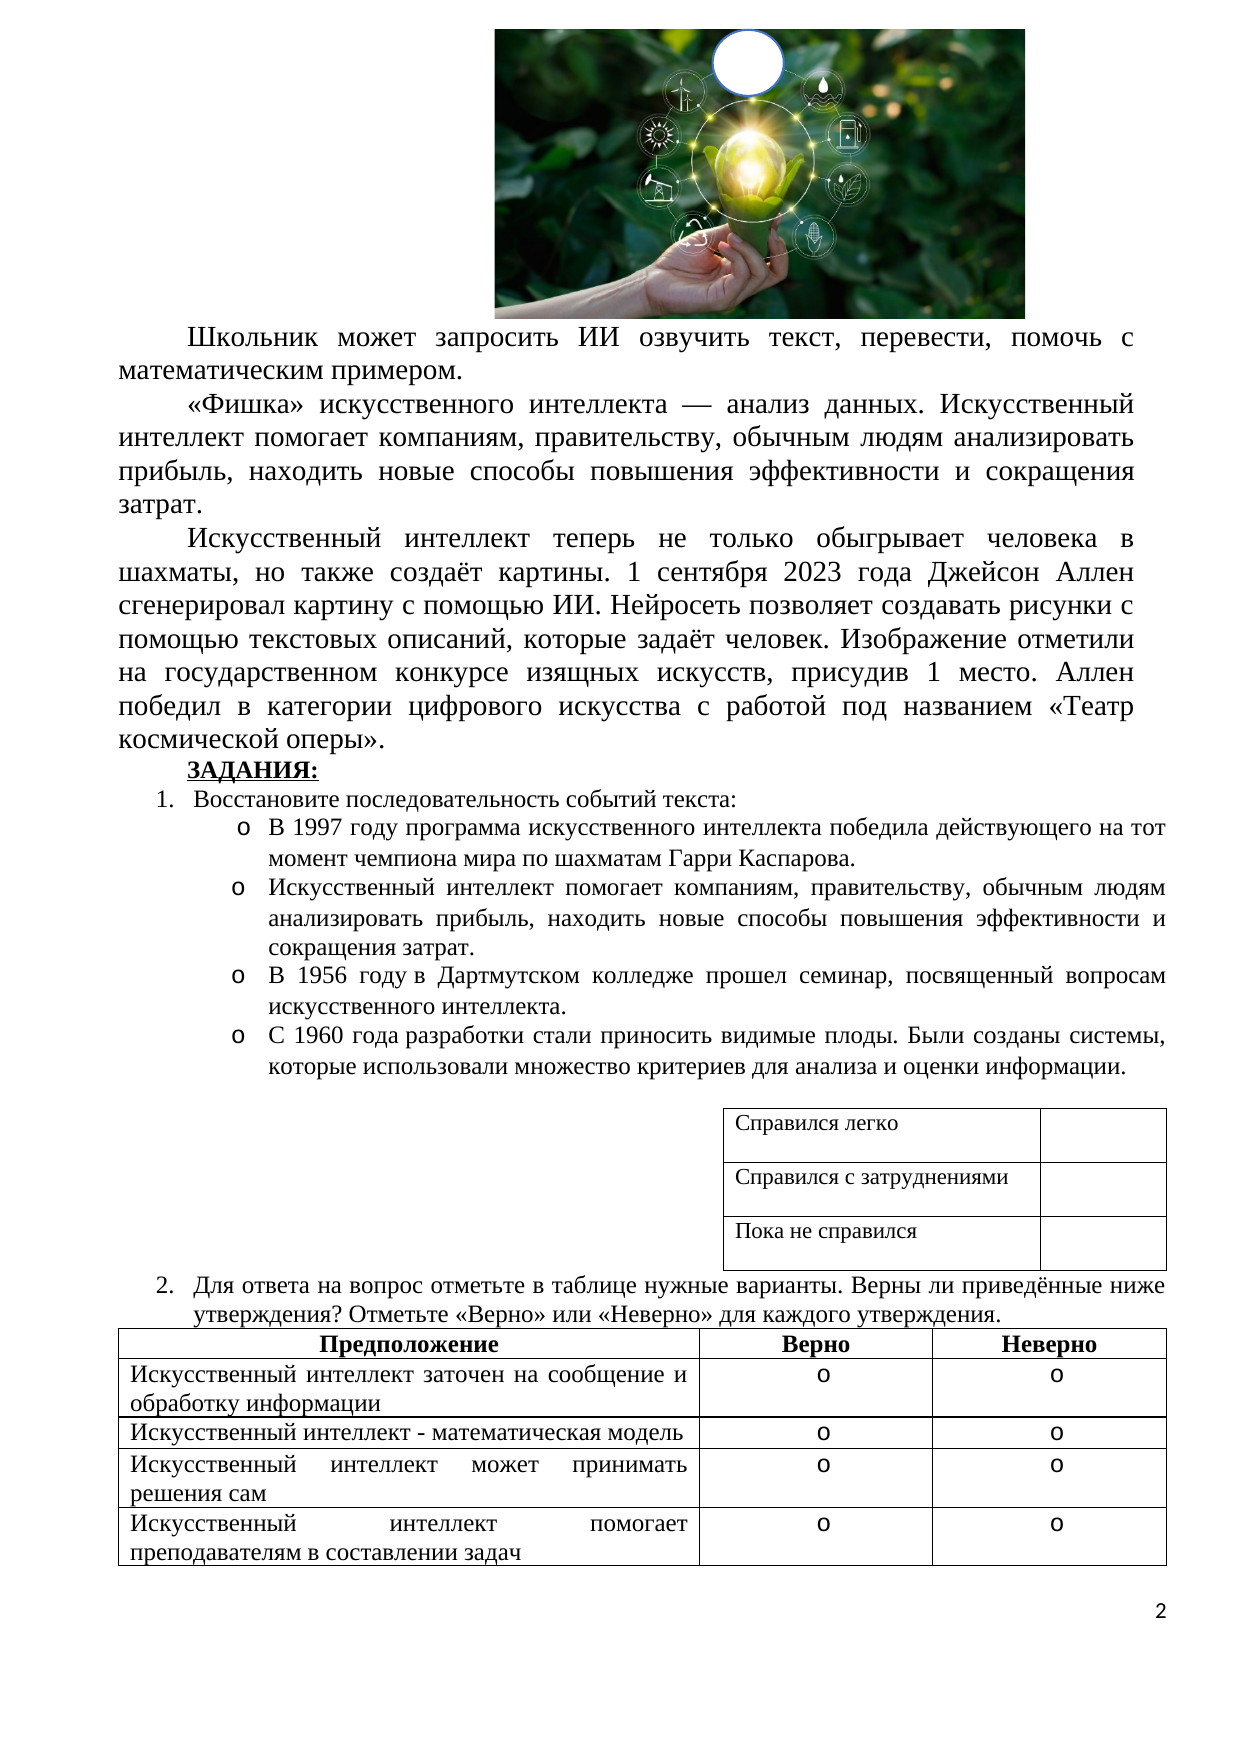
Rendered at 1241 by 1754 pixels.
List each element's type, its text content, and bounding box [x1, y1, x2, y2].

table_cell [933, 1359, 1166, 1416]
list Для ответа на вопрос отметьте в таблице нужные варианты. Верны ли приведённые ниже утверждения? Отметьте «Верно» или «Неверно» для каждого утверждения. [156, 1271, 1167, 1328]
table_header Предположение [119, 1329, 699, 1358]
table_header Неверно [933, 1329, 1166, 1358]
table_cell Искусственный интеллект может принимать решения сам [119, 1449, 699, 1507]
table_header Верно [700, 1329, 932, 1358]
list В 1997 году программа искусственного интеллекта победила действующего на тот момент чемпиона мира по шахматам Гарри Каспарова. [236, 812, 1167, 872]
table_header Справился легко [724, 1109, 1040, 1162]
table_cell [933, 1418, 1166, 1448]
table_cell [700, 1359, 932, 1416]
table_cell Справился с затруднениями [724, 1163, 1040, 1216]
table_cell [700, 1418, 932, 1448]
table_cell [700, 1508, 932, 1565]
list С 1960 года разработки стали приносить видимые плоды. Были созданы системы, которые использовали множество критериев для анализа и оценки информации. [231, 1020, 1167, 1079]
text ЗАДАНИЯ: [118, 755, 1135, 784]
table_cell [1041, 1163, 1166, 1216]
table_cell Пока не справился [724, 1217, 1040, 1269]
table_cell [700, 1449, 932, 1507]
table_cell Искусственный интеллект заточен на сообщение и обработку информации [119, 1359, 699, 1416]
table_cell [933, 1449, 1166, 1507]
table_cell Искусственный интеллект - математическая модель [119, 1418, 699, 1448]
picture [494, 29, 1026, 319]
text Школьник может запросить ИИ озвучить текст, перевести, помочь с математическим примером. [118, 319, 1135, 386]
table_cell [933, 1508, 1166, 1565]
list В 1956 году в Дартмутском колледже прошел семинар, посвященный вопросам искусственного интеллекта. [231, 960, 1167, 1020]
table_cell [1041, 1217, 1166, 1269]
list Восстановите последовательность событий текста: [156, 784, 1167, 812]
text «Фишка» искусственного интеллекта — анализ данных. Искусственный интеллект помогает компаниям, правительству, обычным людям анализировать прибыль, находить новые способы повышения эффективности и сокращения затрат. [118, 386, 1135, 520]
table_header [1041, 1109, 1166, 1162]
list Искусственный интеллект помогает компаниям, правительству, обычным людям анализировать прибыль, находить новые способы повышения эффективности и сокращения затрат. [231, 872, 1167, 960]
table_cell Искусственный интеллект помогает преподавателям в составлении задач [119, 1508, 699, 1565]
text Искусственный интеллект теперь не только обыгрывает человека в шахматы, но также создаёт картины. 1 сентября 2023 года Джейсон Аллен сгенерировал картину с помощью ИИ. Нейросеть позволяет создавать рисунки с помощью текстовых описаний, которые задаёт человек. Изображение отметили на государственном конкурсе изящных искусств, присудив 1 место. Аллен победил в категории цифрового искусства с работой под названием «Театр космической оперы». [118, 520, 1135, 755]
